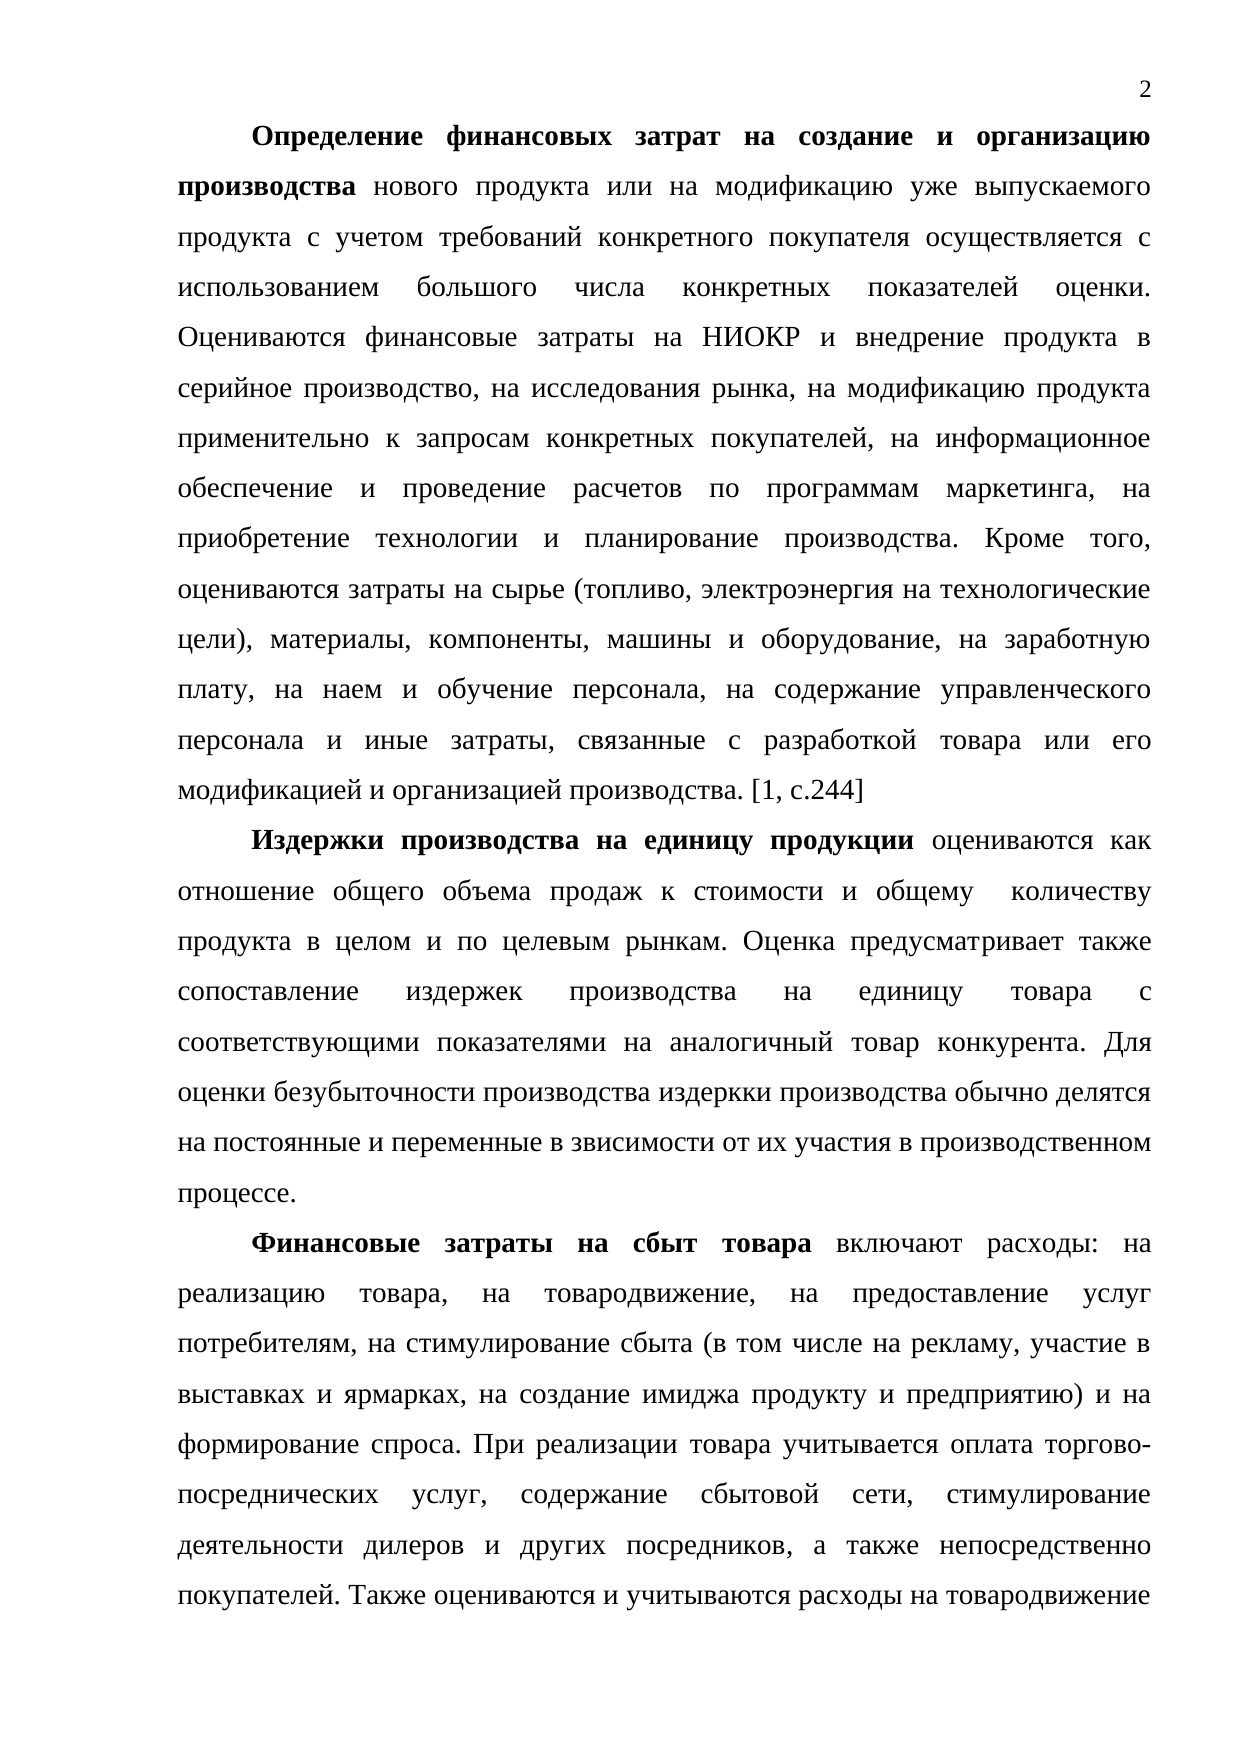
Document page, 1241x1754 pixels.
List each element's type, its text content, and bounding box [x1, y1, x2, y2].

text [177, 1225, 1152, 1611]
text Определение финансовых затрат на создание и организацию производства нового продукта или на модификацию уже выпускаемого продукта с учетом требований конкретного покупателя осуществляется с использованием большого числа конкретных показателей оценки. Оцениваются финансовые затраты на НИОКР и внедрение продукта в серийное производство, на исследования рынка, на модификацию продукта применительно к запросам конкретных покупателей, на информационное обеспечение и проведение расчетов по программам маркетинга, на приобретение технологии и планирование производства. Кроме того, оцениваются затраты на сырье (топливо, электроэнергия на технологические цели), материалы, компоненты, машины и оборудование, на заработную плату, на наем и обучение персонала, на содержание управленческого персонала и иные затраты, связанные с разработкой товара или его модификацией и организацией производства. [1, c.244] [177, 118, 1152, 806]
text Издержки производства на единицу продукции оцениваются как отношение общего объема продаж к стоимости и общему количеству продукта в целом и по целевым рынкам. Оценка предусматривает также сопоставление издержек производства на единицу товара с соответствующими показателями на аналогичный товар конкурента. Для оценки безубыточности производства издеркки производства обычно делятся на постоянные и переменные в звисимости от их участия в производственном процессе. [177, 822, 1152, 1208]
